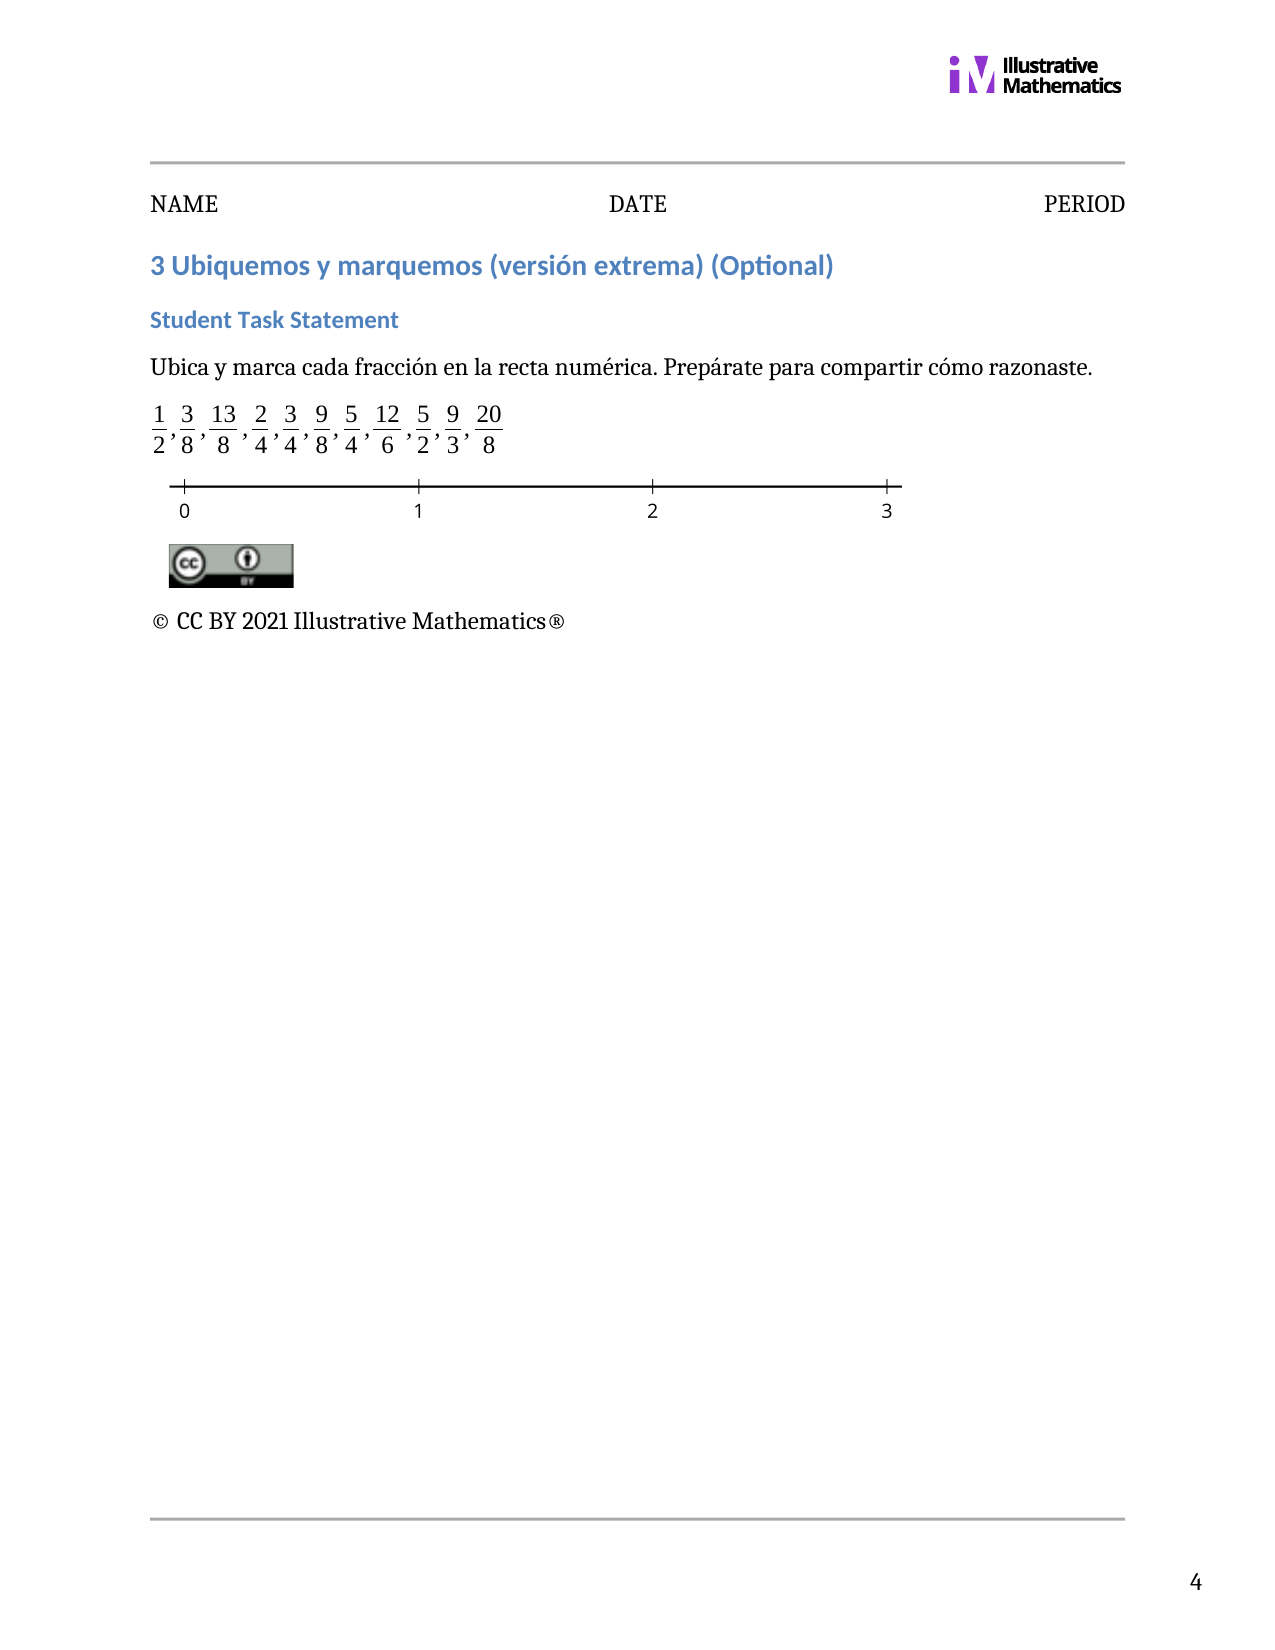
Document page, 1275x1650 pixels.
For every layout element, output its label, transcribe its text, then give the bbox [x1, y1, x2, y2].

text © CC BY 2021 Illustrative Mathematics® [150, 607, 1125, 635]
picture [168, 478, 903, 526]
subtitle Student Task Statement [150, 304, 1125, 334]
subtitle 3 Ubiquemos y marquemos (versión extrema) (Optional) [150, 247, 1125, 283]
text Ubica y marca cada fracción en la recta numérica. Prepárate para compartir cómo razonaste. [150, 353, 1125, 382]
picture [168, 544, 294, 588]
picture [949, 55, 1121, 93]
